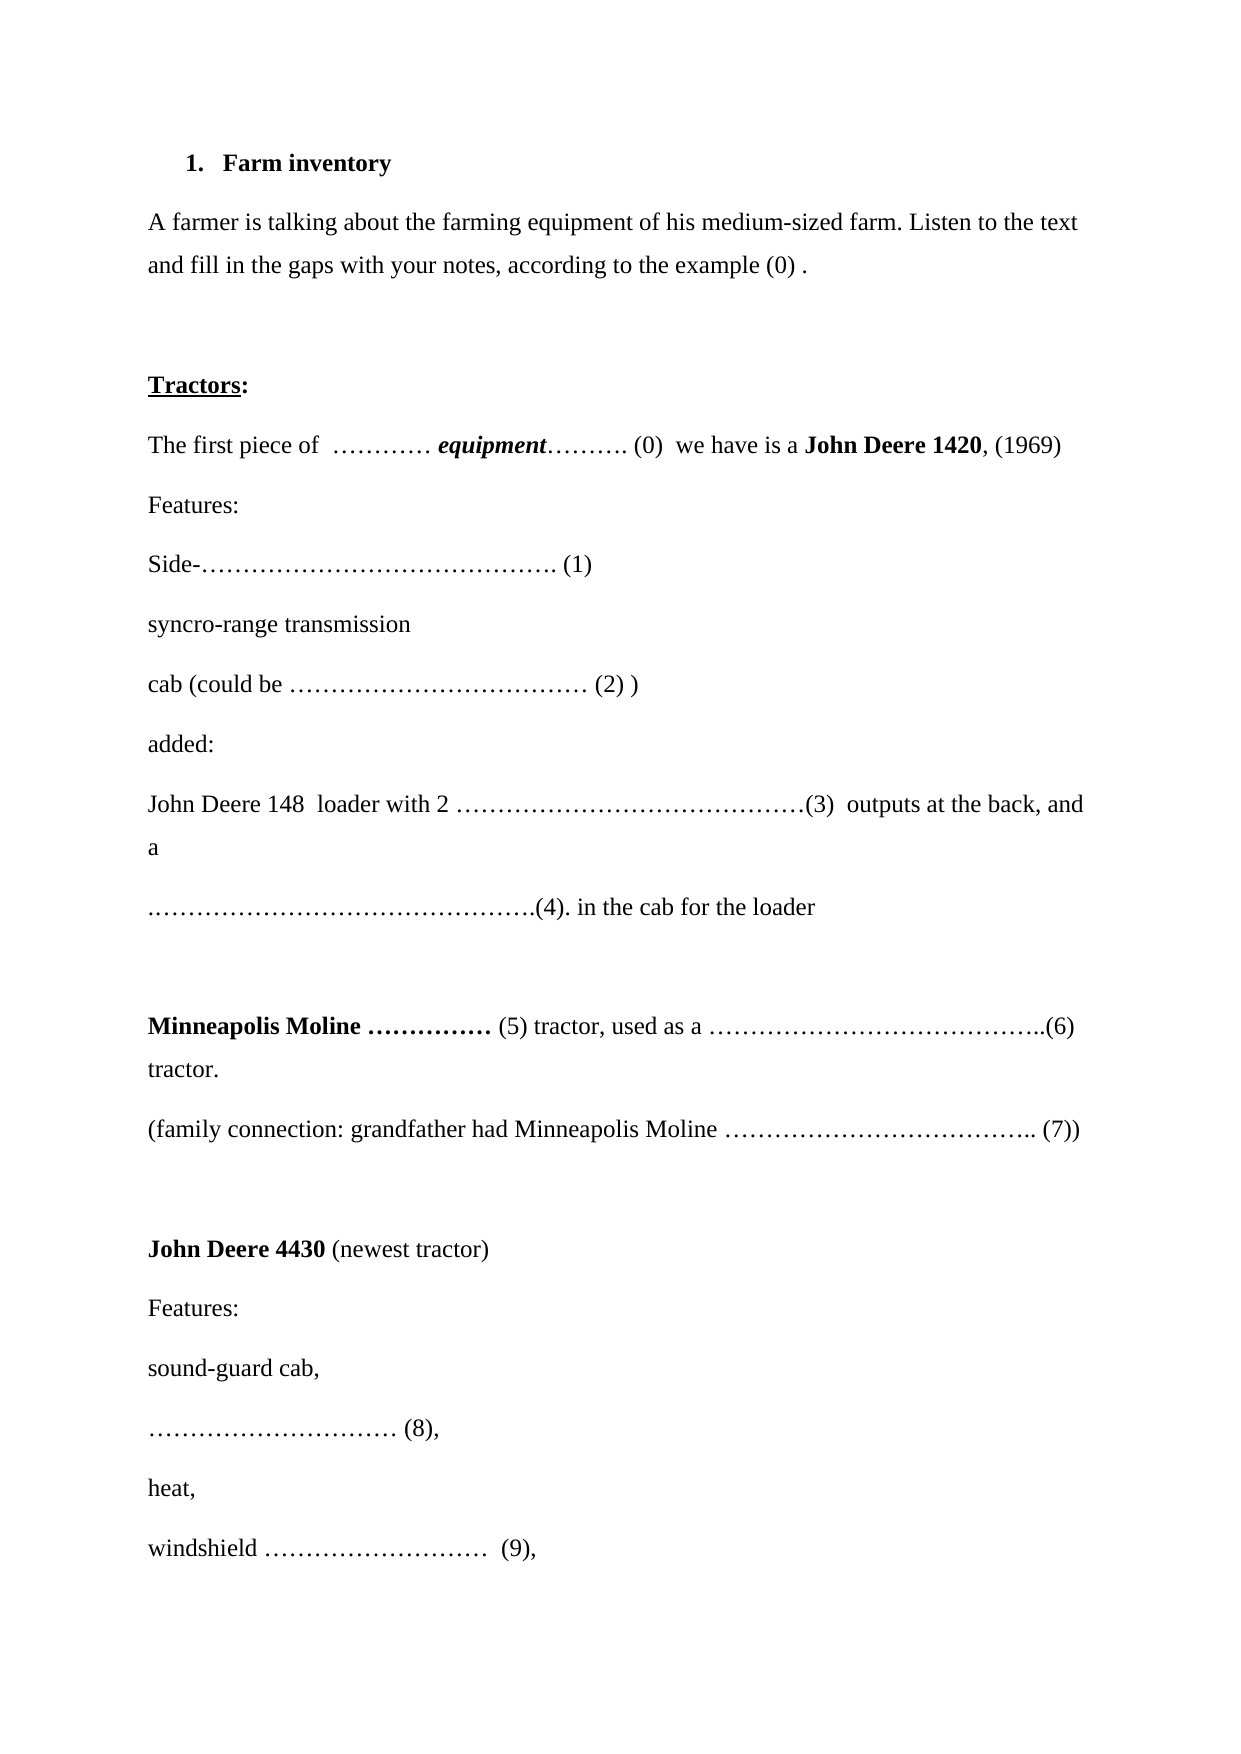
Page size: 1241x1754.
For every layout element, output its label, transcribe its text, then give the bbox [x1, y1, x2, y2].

text Minneapolis Moline …………… (5) tractor, used as a …………………………………..(6) tractor. [148, 1011, 1093, 1083]
text A farmer is talking about the farming equipment of his medium-sized farm. Listen to the text and fill in the gaps with your notes, according to the example (0) . [148, 207, 1093, 279]
text heat, [148, 1473, 1093, 1502]
text syncro-range transmission [148, 609, 1093, 638]
text .……………………………………….(4). in the cab for the loader [148, 892, 1093, 920]
text Features: [148, 1293, 1093, 1322]
text cab (could be ……………………………… (2) ) [148, 669, 1093, 698]
text (family connection: grandfather had Minneapolis Moline ……………………………….. (7)) [148, 1114, 1093, 1143]
text windshield ……………………… (9), [148, 1533, 1093, 1561]
list Farm inventory [185, 148, 1093, 176]
text ………………………… (8), [148, 1413, 1093, 1442]
text Tractors: [148, 370, 1093, 399]
text sound-guard cab, [148, 1353, 1093, 1382]
text John Deere 4430 (newest tractor) [148, 1234, 1093, 1262]
text Features: [148, 490, 1093, 518]
text Side-……………………………………. (1) [148, 549, 1093, 578]
text The first piece of ………… equipment………. (0) we have is a John Deere 1420, (1969) [148, 430, 1093, 459]
text added: [148, 729, 1093, 758]
text John Deere 148 loader with 2 ……………………………………(3) outputs at the back, and a [148, 789, 1093, 861]
